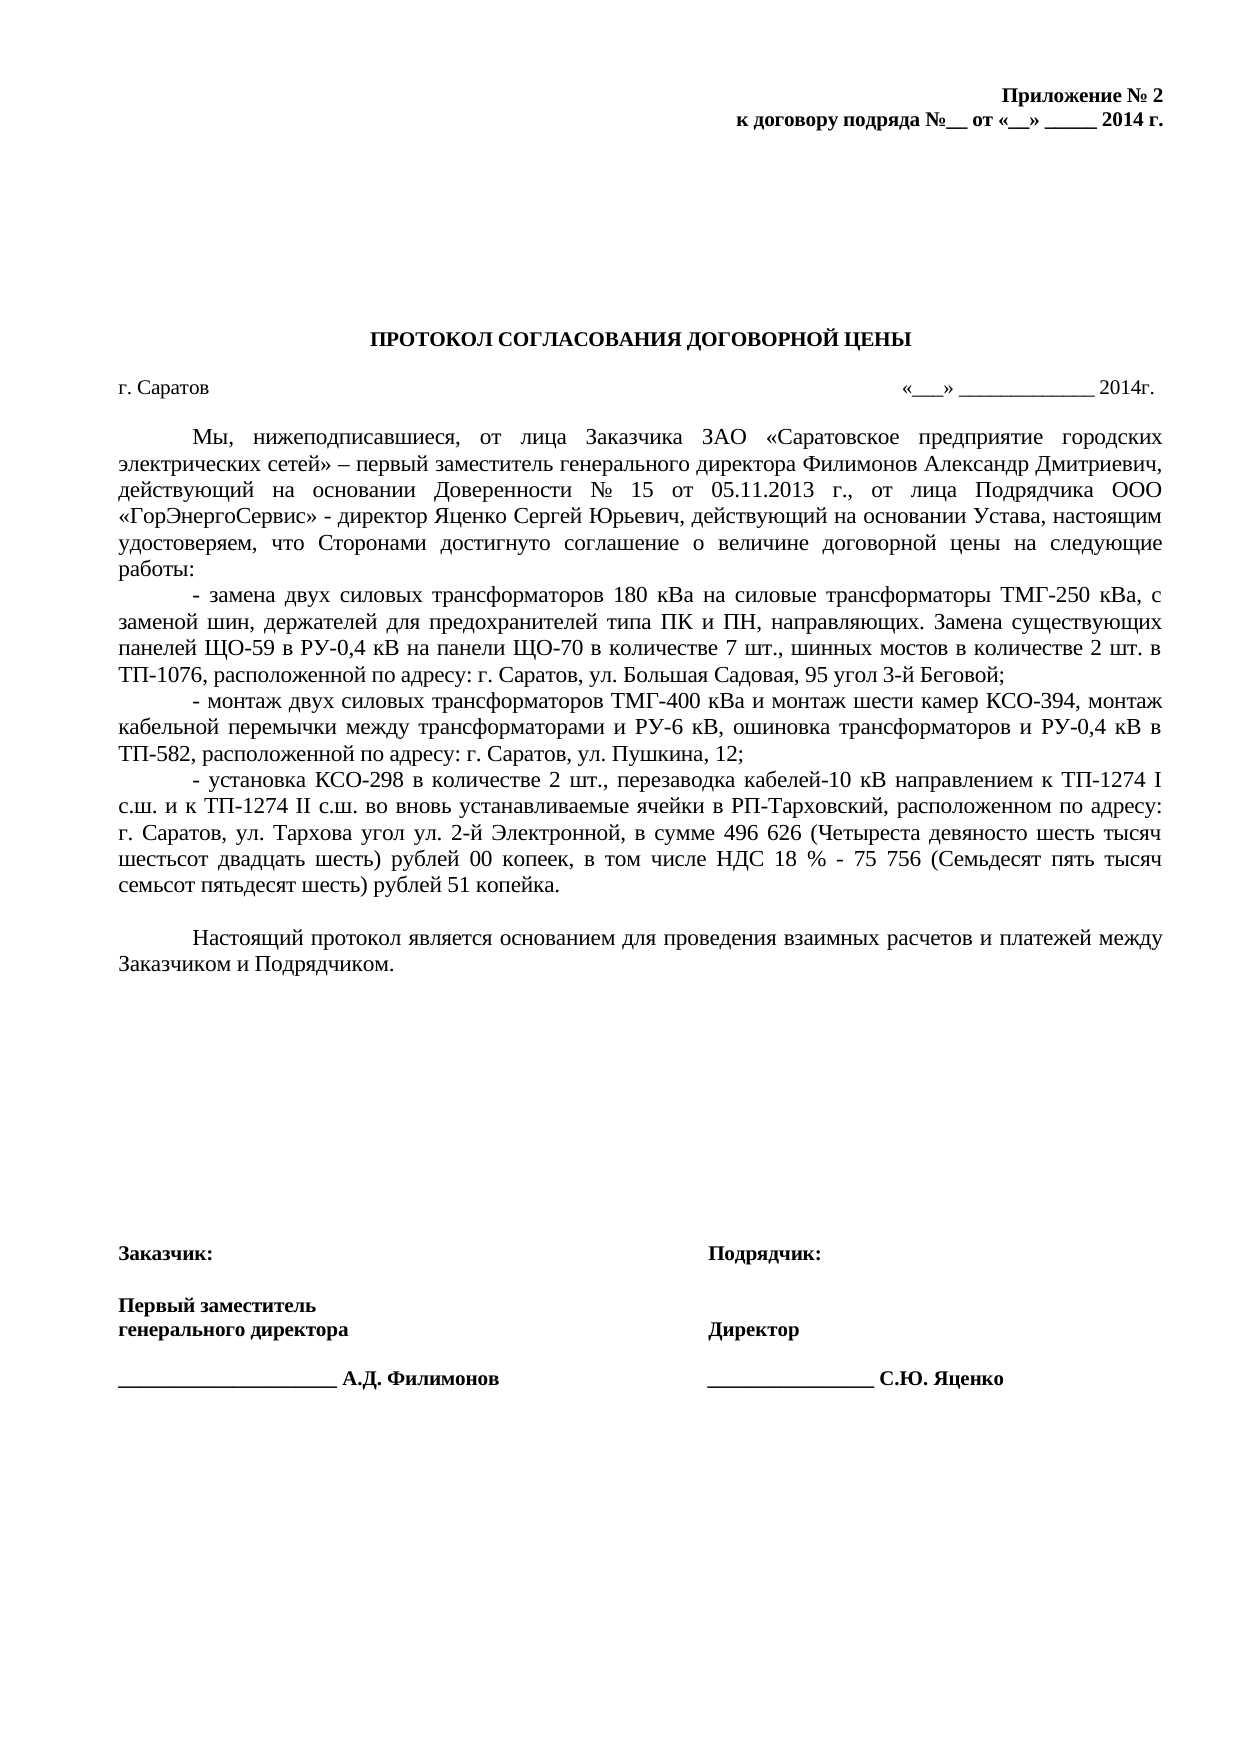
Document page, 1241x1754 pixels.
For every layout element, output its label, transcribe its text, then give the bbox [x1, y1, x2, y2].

text к договору подряда №__ от «__» _____ 2014 г. [118, 107, 1163, 131]
text генерального директора Директор [118, 1317, 1163, 1341]
text _____________________ А.Д. Филимонов ________________ С.Ю. Яценко [118, 1365, 1163, 1389]
text - монтаж двух силовых трансформаторов ТМГ-400 кВа и монтаж шести камер КСО-394, монтаж кабельной перемычки между трансформаторами и РУ-6 кВ, ошиновка трансформаторов и РУ-0,4 кВ в ТП-582, расположенной по адресу: г. Саратов, ул. Пушкина, 12; [118, 687, 1163, 766]
text - установка КСО-298 в количестве 2 шт., перезаводка кабелей-10 кВ направлением к ТП-1274 I с.ш. и к ТП-1274 II с.ш. во вновь устанавливаемые ячейки в РП-Тарховский, расположенном по адресу: г. Саратов, ул. Тархова угол ул. 2-й Электронной, в сумме 496 626 (Четыреста девяносто шесть тысяч шестьсот двадцать шесть) рублей 00 копеек, в том числе НДС 18 % - 75 756 (Семьдесят пять тысяч семьсот пятьдесят шесть) рублей 51 копейка. [118, 766, 1163, 898]
text г. Саратов «___» _____________ 2014г. [118, 375, 1163, 399]
text Приложение № 2 [118, 83, 1163, 107]
text Настоящий протокол является основанием для проведения взаимных расчетов и платежей между Заказчиком и Подрядчиком. [118, 924, 1163, 977]
text Первый заместитель [118, 1293, 1163, 1317]
text ПРОТОКОЛ СОГЛАСОВАНИЯ ДОГОВОРНОЙ ЦЕНЫ [118, 327, 1163, 351]
text Заказчик: Подрядчик: [118, 1240, 1163, 1264]
text Мы, нижеподписавшиеся, от лица Заказчика ЗАО «Саратовское предприятие городских электрических сетей» – первый заместитель генерального директора Филимонов Александр Дмитриевич, действующий на основании Доверенности № 15 от 05.11.2013 г., от лица Подрядчика ООО «ГорЭнергоСервис» - директор Яценко Сергей Юрьевич, действующий на основании Устава, настоящим удостоверяем, что Сторонами достигнуто соглашение о величине договорной цены на следующие работы: [118, 423, 1163, 582]
text - замена двух силовых трансформаторов 180 кВа на силовые трансформаторы ТМГ-250 кВа, с заменой шин, держателей для предохранителей типа ПК и ПН, направляющих. Замена существующих панелей ЩО-59 в РУ-0,4 кВ на панели ЩО-70 в количестве 7 шт., шинных мостов в количестве 2 шт. в ТП-1076, расположенной по адресу: г. Саратов, ул. Большая Садовая, 95 угол 3-й Беговой; [118, 582, 1163, 687]
